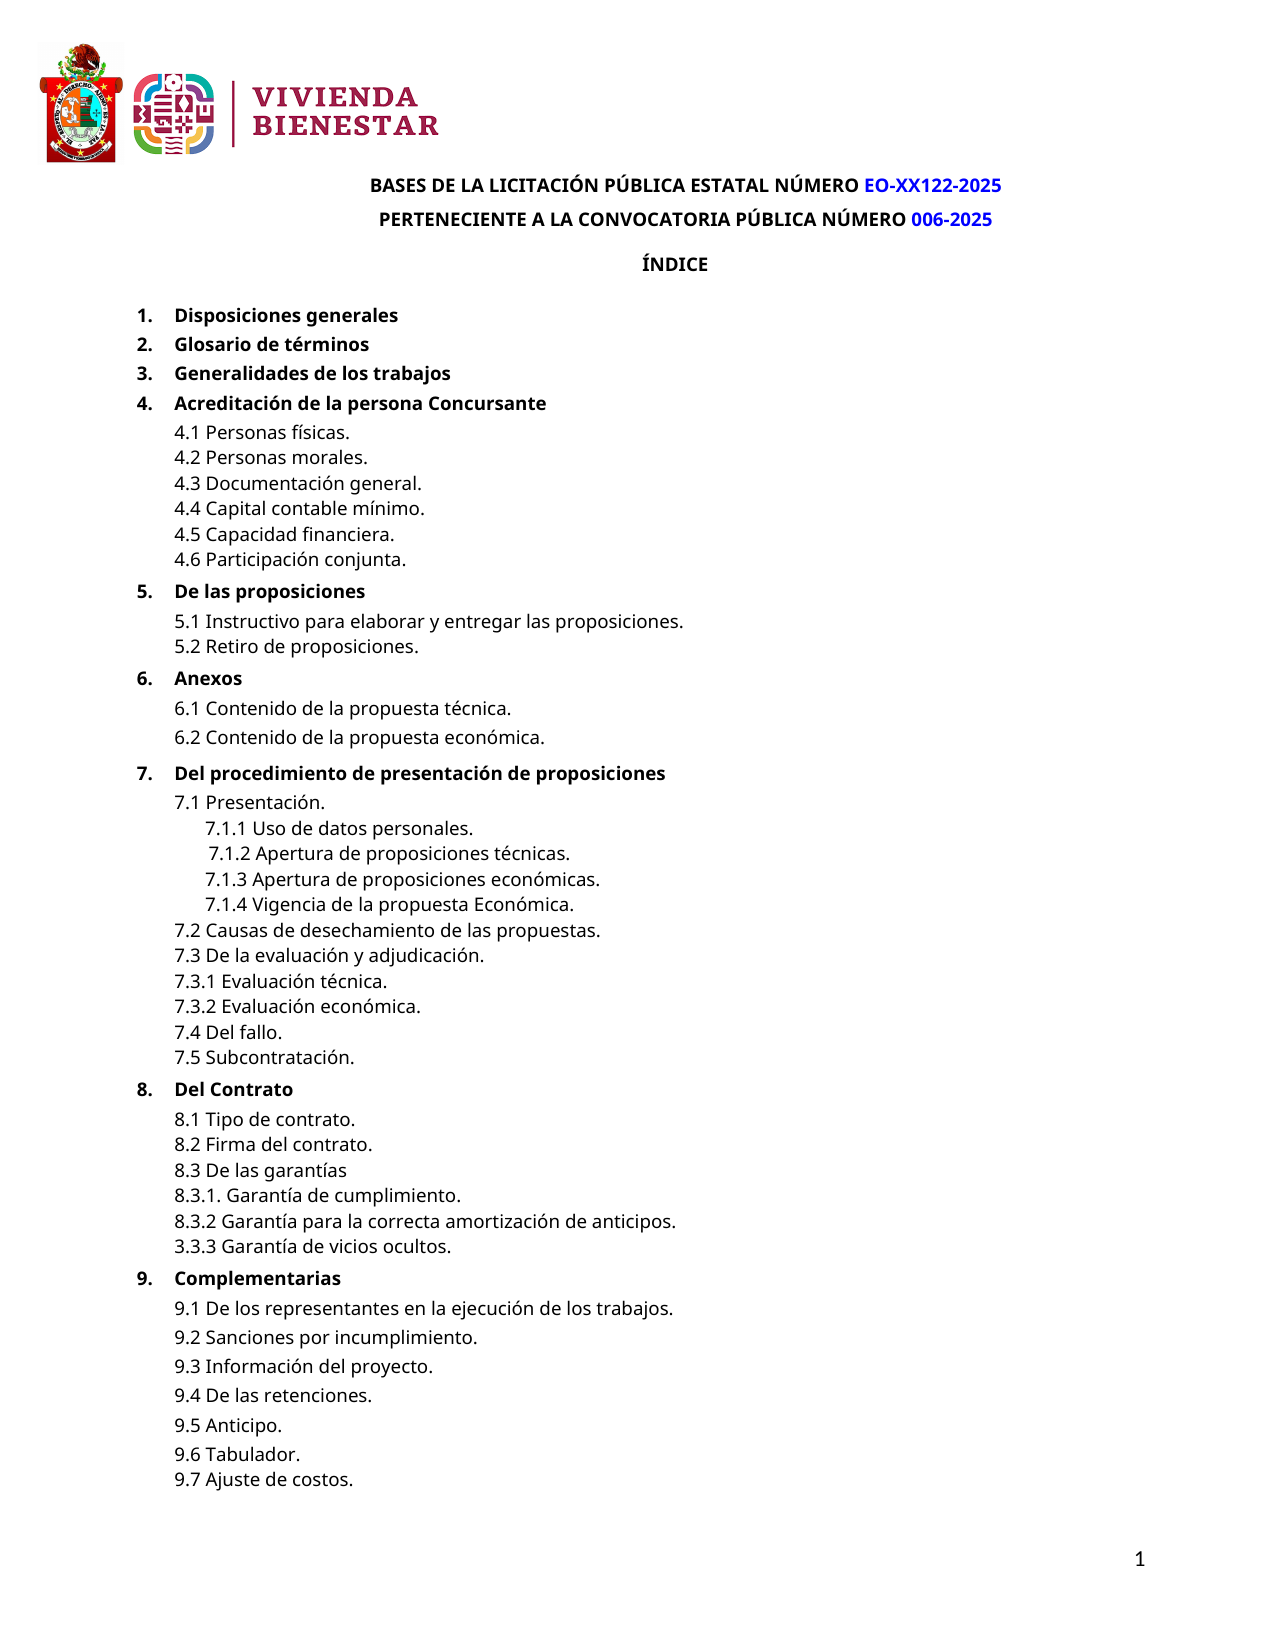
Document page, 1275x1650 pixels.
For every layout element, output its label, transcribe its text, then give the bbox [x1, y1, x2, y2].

text 9.7 Ajuste de costos. [174, 1467, 1145, 1492]
list Anexos [137, 666, 1145, 691]
text 7.4 Del fallo. [174, 1019, 1145, 1044]
text 5.1 Instructivo para elaborar y entregar las proposiciones. [174, 608, 1145, 634]
list Generalidades de los trabajos [137, 361, 1145, 386]
list Del procedimiento de presentación de proposiciones [137, 760, 1145, 786]
text 8.1 Tipo de contrato. [174, 1106, 1145, 1131]
list Del Contrato [137, 1077, 1145, 1102]
text 6.2 Contenido de la propuesta económica. [174, 724, 1145, 750]
text 7.3.1 Evaluación técnica. [174, 968, 1256, 993]
text 9.5 Anticipo. [174, 1412, 1145, 1437]
text 8.3.1. Garantía de cumplimiento. [174, 1182, 1145, 1208]
picture [37, 42, 125, 165]
text 6.1 Contenido de la propuesta técnica. [174, 695, 1145, 721]
text 7.5 Subcontratación. [174, 1044, 1145, 1070]
text 4.2 Personas morales. [174, 445, 1145, 470]
text 7.1.3 Apertura de proposiciones económicas. [174, 866, 1145, 891]
text 9.3 Información del proyecto. [174, 1353, 1145, 1379]
text 4.3 Documentación general. [174, 470, 1145, 496]
text 7.1 Presentación. [174, 789, 1145, 815]
text 8.3 De las garantías [174, 1157, 1145, 1182]
text 4.1 Personas físicas. [174, 419, 1145, 445]
text 4.6 Participación conjunta. [174, 547, 1145, 572]
text 8.2 Firma del contrato. [174, 1131, 1145, 1157]
text 7.1.1 Uso de datos personales. [174, 815, 1145, 840]
list De las proposiciones [137, 579, 1145, 604]
text 9.1 De los representantes en la ejecución de los trabajos. [174, 1295, 1145, 1320]
text 5.2 Retiro de proposiciones. [174, 634, 1145, 659]
text 7.3.2 Evaluación económica. [174, 993, 1256, 1019]
list Acreditación de la persona Concursante [137, 390, 1145, 415]
text 8.3.2 Garantía para la correcta amortización de anticipos. [174, 1208, 1145, 1233]
text 7.3 De la evaluación y adjudicación. [174, 942, 1256, 968]
text 4.4 Capital contable mínimo. [174, 496, 1145, 521]
list Disposiciones generales [137, 302, 1145, 328]
text 3.3.3 Garantía de vicios ocultos. [174, 1233, 1145, 1259]
text 4.5 Capacidad financiera. [174, 521, 1145, 547]
text 7.1.2 Apertura de proposiciones técnicas. [174, 840, 1145, 866]
text ÍNDICE [205, 251, 1145, 277]
text 9.4 De las retenciones. [174, 1383, 1145, 1408]
list Glosario de términos [137, 331, 1145, 357]
text 7.1.4 Vigencia de la propuesta Económica. [174, 891, 1145, 917]
picture [129, 66, 455, 163]
text 9.2 Sanciones por incumplimiento. [174, 1324, 1145, 1350]
text 9.6 Tabulador. [174, 1441, 1145, 1467]
text 7.2 Causas de desechamiento de las propuestas. [174, 917, 1145, 942]
list Complementarias [137, 1266, 1145, 1291]
